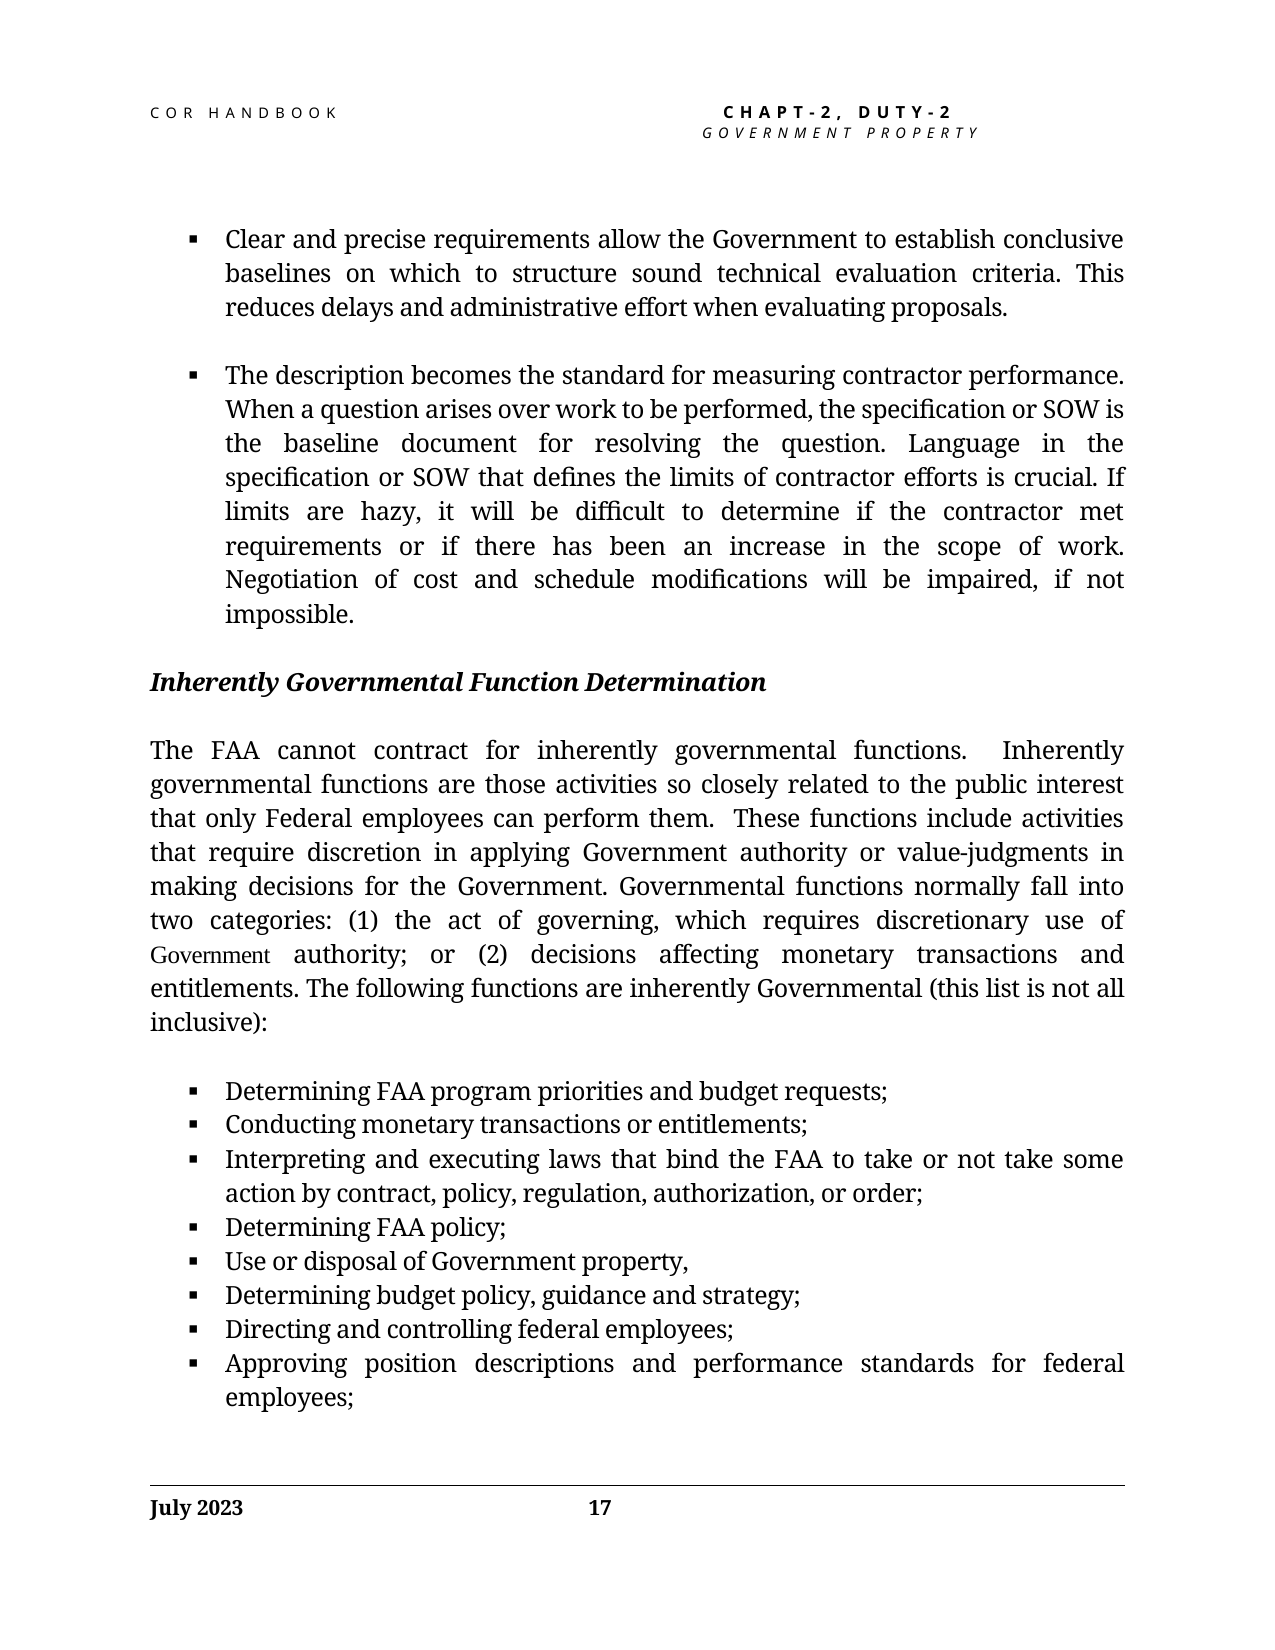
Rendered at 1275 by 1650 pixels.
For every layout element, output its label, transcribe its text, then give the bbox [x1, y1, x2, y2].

list The description becomes the standard for measuring contractor performance. When a question arises over work to be performed, the specification or SOW is the baseline document for resolving the question. Language in the specification or SOW that defines the limits of contractor efforts is crucial. If limits are hazy, it will be difficult to determine if the contractor met requirements or if there has been an increase in the scope of work. Negotiation of cost and schedule modifications will be impaired, if not impossible. [187, 358, 1125, 630]
list Use or disposal of Government property, [187, 1243, 1125, 1277]
list Determining budget policy, guidance and strategy; [187, 1277, 1125, 1312]
list Determining FAA program priorities and budget requests; [187, 1073, 1125, 1107]
list Interpreting and executing laws that bind the FAA to take or not take some action by contract, policy, regulation, authorization, or order; [187, 1141, 1125, 1209]
list Determining FAA policy; [187, 1209, 1125, 1243]
list Approving position descriptions and performance standards for federal employees; [187, 1346, 1125, 1414]
text Inherently Governmental Function Determination [150, 664, 1125, 698]
list Clear and precise requirements allow the Government to establish conclusive baselines on which to structure sound technical evaluation criteria. This reduces delays and administrative effort when evaluating proposals. [187, 222, 1125, 324]
list Directing and controlling federal employees; [187, 1312, 1125, 1346]
list Conducting monetary transactions or entitlements; [187, 1107, 1125, 1141]
text The FAA cannot contract for inherently governmental functions. Inherently governmental functions are those activities so closely related to the public interest that only Federal employees can perform them. These functions include activities that require discretion in applying Government authority or value-judgments in making decisions for the Government. Governmental functions normally fall into two categories: (1) the act of governing, which requires discretionary use of Government authority; or (2) decisions affecting monetary transactions and entitlements. The following functions are inherently Governmental (this list is not all inclusive): [150, 732, 1125, 1039]
